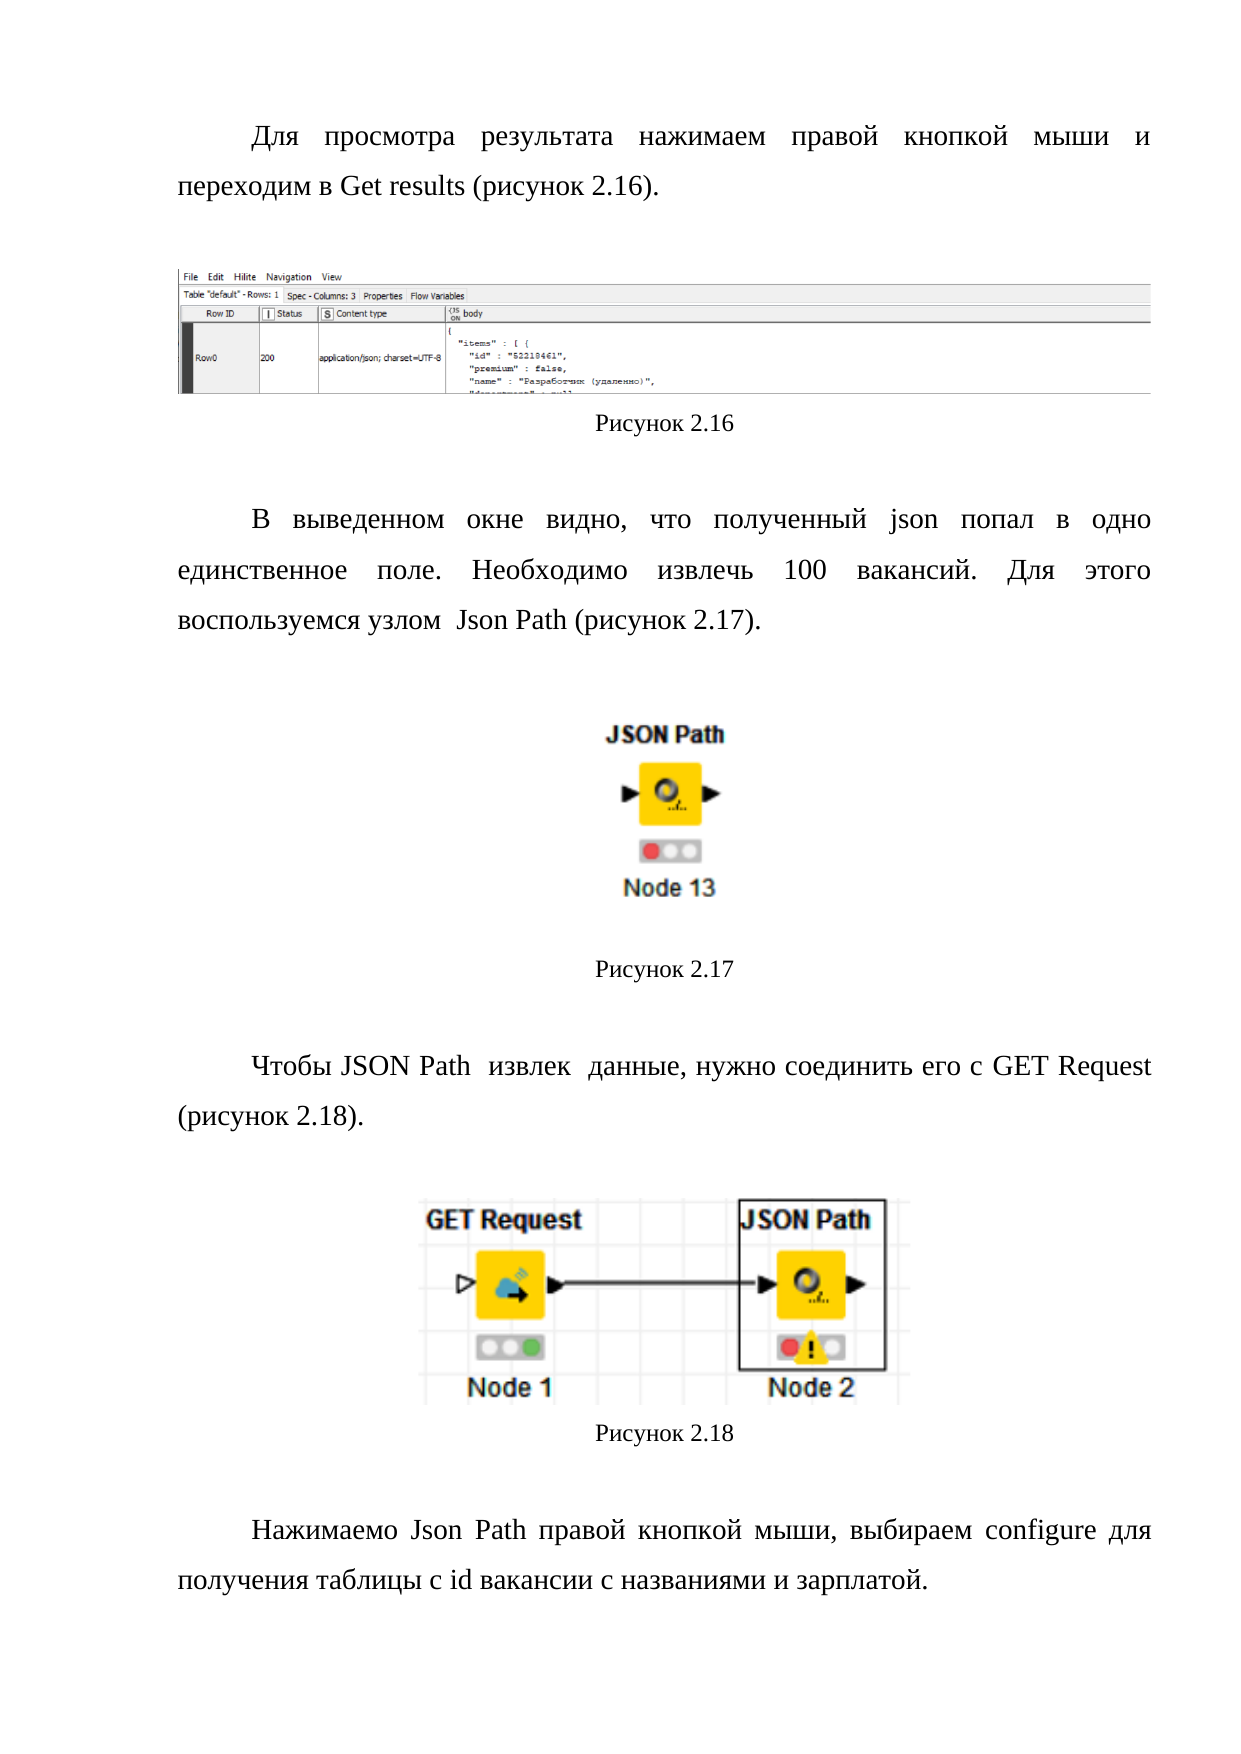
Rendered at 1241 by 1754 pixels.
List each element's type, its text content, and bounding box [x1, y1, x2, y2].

picture [418, 1198, 911, 1405]
text Рисунок 2.16 [177, 408, 1152, 437]
text Рисунок 2.18 [177, 1418, 1152, 1447]
text Чтобы JSON Path извлек данные, нужно соединить его с GET Request (рисунок 2.18). [177, 1048, 1152, 1131]
text Рисунок 2.17 [177, 954, 1152, 983]
picture [178, 269, 1151, 394]
text Для просмотра результата нажимаем правой кнопкой мыши и переходим в Get results (рисунок 2.16). [177, 118, 1152, 202]
picture [580, 702, 749, 941]
text В выведенном окне видно, что полученный json попал в одно единственное поле. Необходимо извлечь 100 вакансий. Для этого воспользуемся узлом Json Path (рисунок 2.17). [177, 501, 1152, 636]
text Нажимаемо Json Path правой кнопкой мыши, выбираем configure для получения таблицы с id вакансии с названиями и зарплатой. [177, 1512, 1152, 1596]
